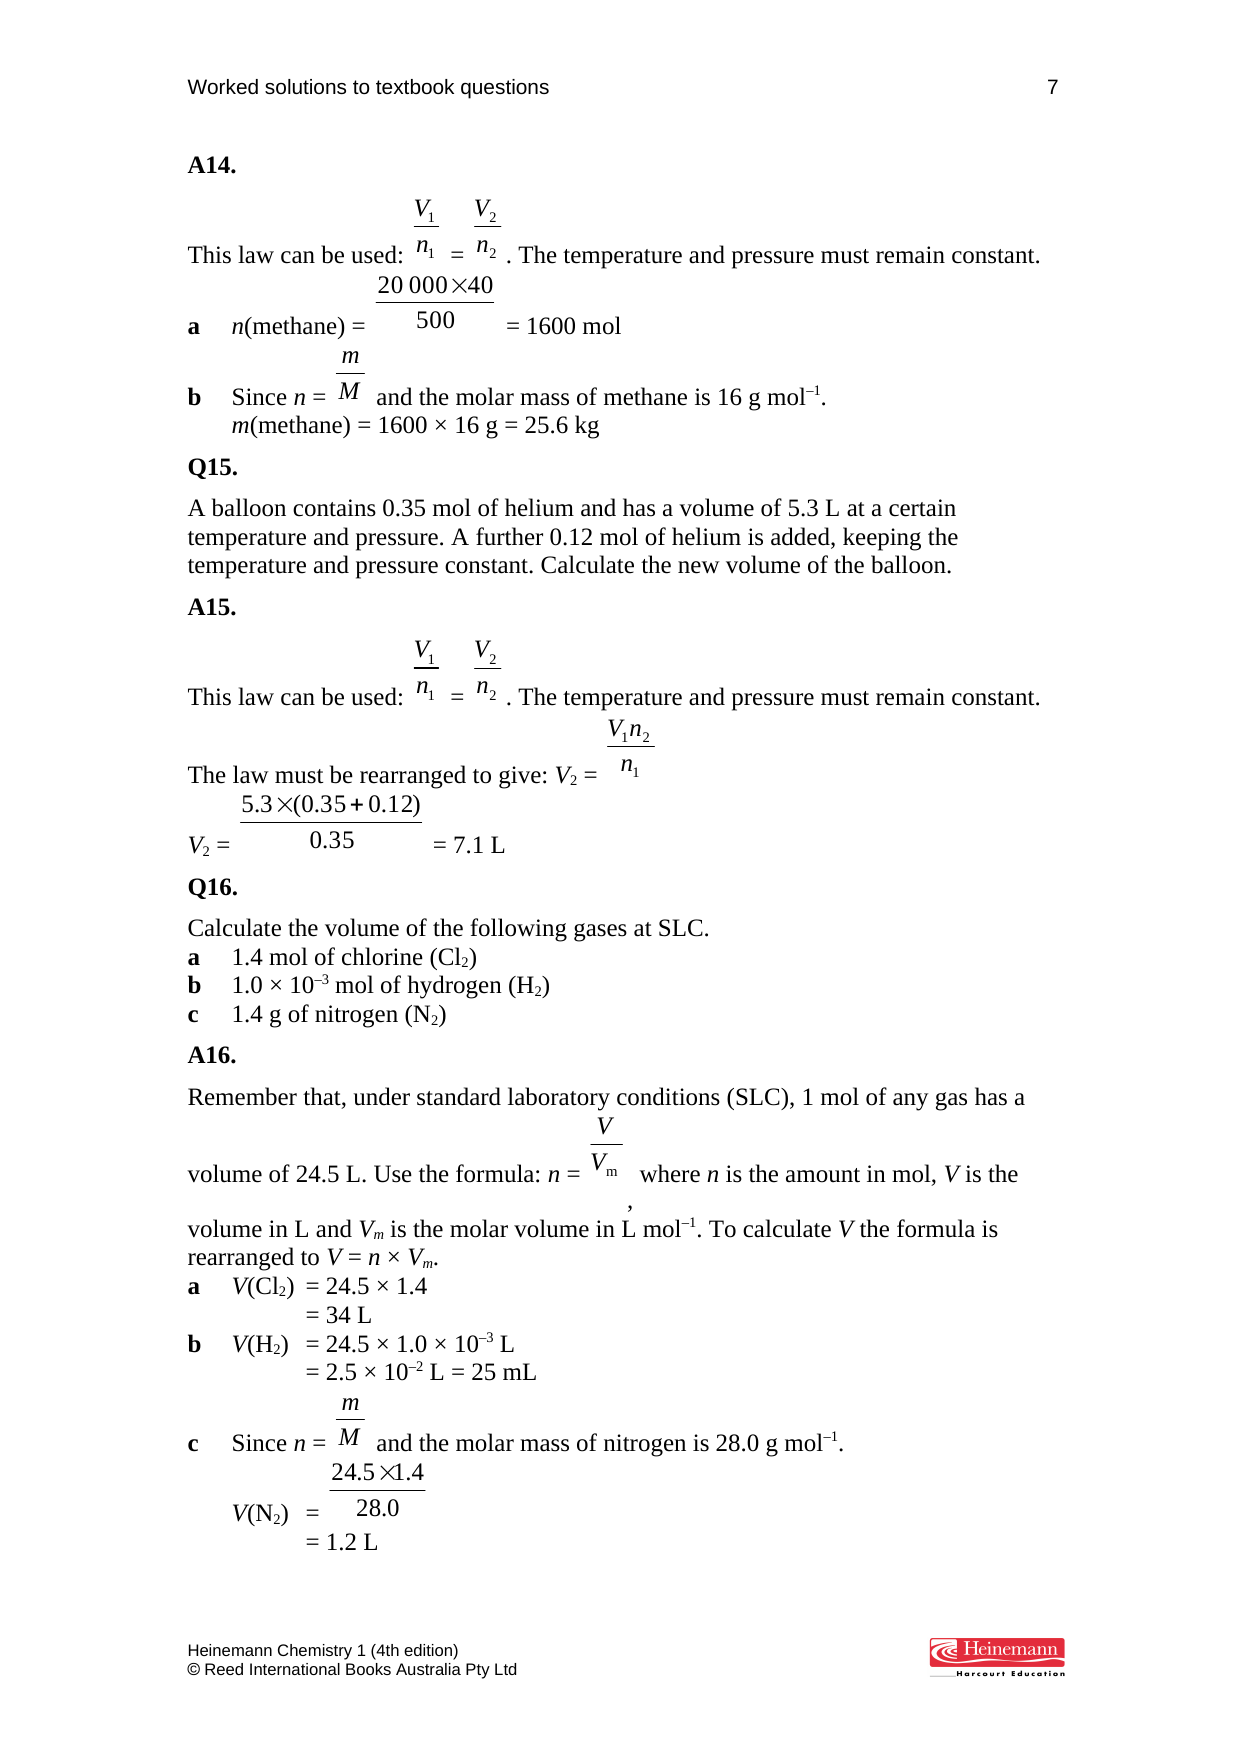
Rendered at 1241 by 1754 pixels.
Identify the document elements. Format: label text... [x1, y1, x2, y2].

text c 1.4 g of nitrogen (N2) [187, 999, 1053, 1028]
text Q16. [187, 872, 1053, 901]
text b 1.0 × 10–3 mol of hydrogen (H2) [187, 971, 1053, 999]
text A16. [187, 1041, 1053, 1069]
text Q15. [187, 452, 1053, 480]
text = 1.2 L [187, 1527, 1053, 1556]
text A14. [187, 150, 1053, 179]
text = 34 L [187, 1300, 1053, 1329]
text Calculate the volume of the following gases at SLC. [187, 913, 1053, 942]
picture [927, 1637, 1066, 1677]
text a n(methane) = = 1600 mol [187, 269, 1053, 340]
text a 1.4 mol of chlorine (Cl2) [187, 942, 1053, 971]
text This law can be used: = . The temperature and pressure must remain constant. The law must be rearranged to give: V2 = [187, 633, 1053, 789]
text = 2.5 × 10–2 L = 25 mL [187, 1357, 1053, 1386]
text Remember that, under standard laboratory conditions (SLC), 1 mol of any gas has a volume of 24.5 L. Use the formula: n = , where n is the amount in mol, V is the volume in L and Vm is the molar volume in L mol–1. To calculate V the formula is rearranged to V = n × Vm. [187, 1082, 1053, 1271]
text V(N2) = [187, 1457, 1053, 1527]
text m(methane) = 1600 × 16 g = 25.6 kg [187, 410, 1053, 439]
text b Since n = and the molar mass of methane is 16 g mol–1. [187, 340, 1053, 410]
text This law can be used: = . The temperature and pressure must remain constant. [187, 191, 1053, 269]
text c Since n = and the molar mass of nitrogen is 28.0 g mol–1. [187, 1386, 1053, 1457]
text V2 = = 7.1 L [187, 789, 1053, 859]
text A15. [187, 592, 1053, 620]
text a V(Cl2) = 24.5 × 1.4 [187, 1271, 1053, 1300]
text b V(H2) = 24.5 × 1.0 × 10–3 L [187, 1329, 1053, 1357]
text A balloon contains 0.35 mol of helium and has a volume of 5.3 L at a certain temperature and pressure. A further 0.12 mol of helium is added, keeping the temperature and pressure constant. Calculate the new volume of the balloon. [187, 493, 1053, 579]
